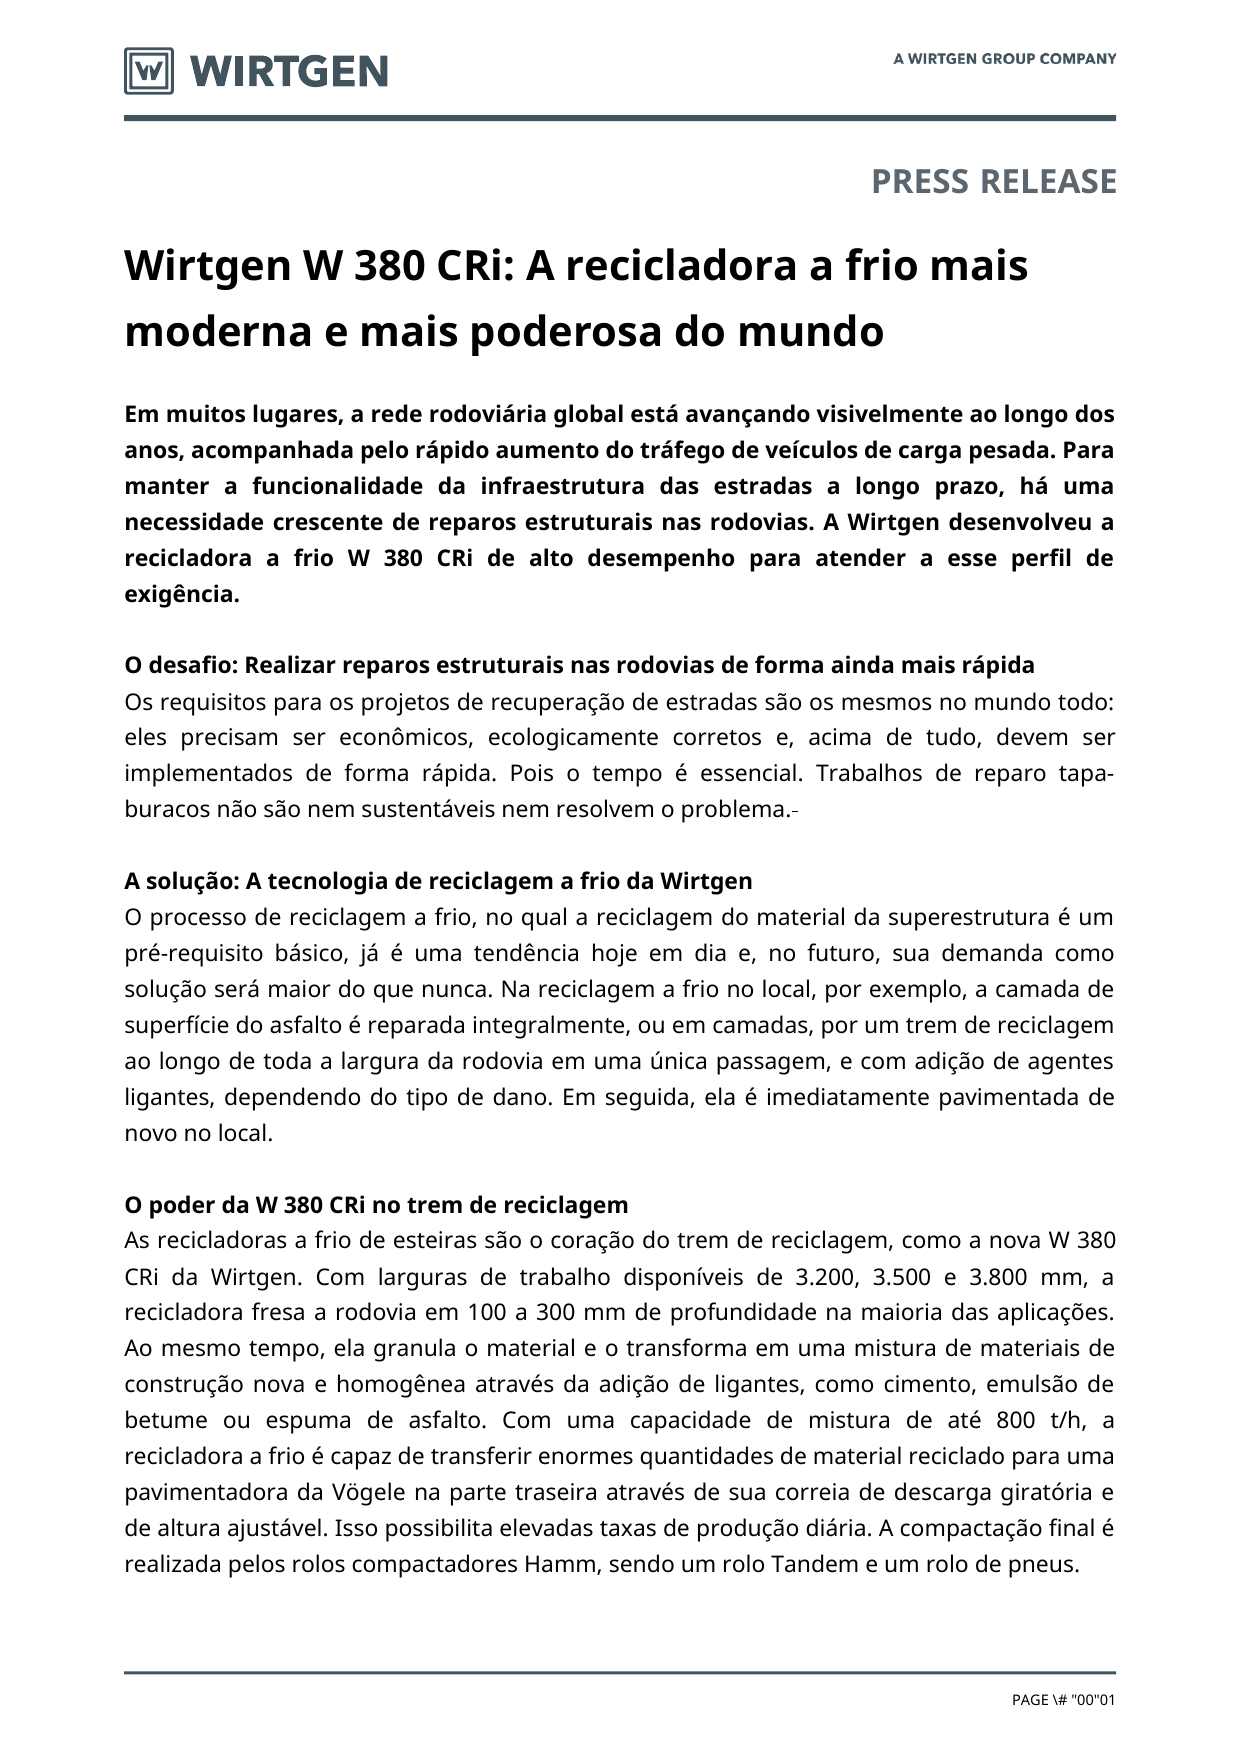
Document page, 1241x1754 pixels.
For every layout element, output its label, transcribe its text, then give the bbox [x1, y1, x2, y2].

text O poder da W 380 CRi no trem de reciclagem [124, 1188, 1116, 1220]
subtitle Wirtgen W 380 CRi: A recicladora a frio mais moderna e mais poderosa do mundo [124, 236, 1116, 358]
text Os requisitos para os projetos de recuperação de estradas são os mesmos no mundo todo: eles precisam ser econômicos, ecologicamente corretos e, acima de tudo, devem ser implementados de forma rápida. Pois o tempo é essencial. Trabalhos de reparo tapa-buracos não são nem sustentáveis nem resolvem o problema. [124, 685, 1116, 824]
text A solução: A tecnologia de reciclagem a frio da Wirtgen [124, 865, 1116, 896]
text As recicladoras a frio de esteiras são o coração do trem de reciclagem, como a nova W 380 CRi da Wirtgen. Com larguras de trabalho disponíveis de 3.200, 3.500 e 3.800 mm, a recicladora fresa a rodovia em 100 a 300 mm de profundidade na maioria das aplicações. Ao mesmo tempo, ela granula o material e o transforma em uma mistura de materiais de construção nova e homogênea através da adição de ligantes, como cimento, emulsão de betume ou espuma de asfalto. Com uma capacidade de mistura de até 800 t/h, a recicladora a frio é capaz de transferir enormes quantidades de material reciclado para uma pavimentadora da Vögele na parte traseira através de sua correia de descarga giratória e de altura ajustável. Isso possibilita elevadas taxas de produção diária. A compactação final é realizada pelos rolos compactadores Hamm, sendo um rolo Tandem e um rolo de pneus. [124, 1224, 1116, 1579]
text Em muitos lugares, a rede rodoviária global está avançando visivelmente ao longo dos anos, acompanhada pelo rápido aumento do tráfego de veículos de carga pesada. Para manter a funcionalidade da infraestrutura das estradas a longo prazo, há uma necessidade crescente de reparos estruturais nas rodovias. A Wirtgen desenvolveu a recicladora a frio W 380 CRi de alto desempenho para atender a esse perfil de exigência. [124, 398, 1116, 609]
text O desafio: Realizar reparos estruturais nas rodovias de forma ainda mais rápida [124, 649, 1116, 681]
text O processo de reciclagem a frio, no qual a reciclagem do material da superestrutura é um pré-requisito básico, já é uma tendência hoje em dia e, no futuro, sua demanda como solução será maior do que nunca. Na reciclagem a frio no local, por exemplo, a camada de superfície do asfalto é reparada integralmente, ou em camadas, por um trem de reciclagem ao longo de toda a largura da rodovia em uma única passagem, e com adição de agentes ligantes, dependendo do tipo de dano. Em seguida, ela é imediatamente pavimentada de novo no local. [124, 901, 1116, 1148]
picture [893, 53, 1117, 64]
